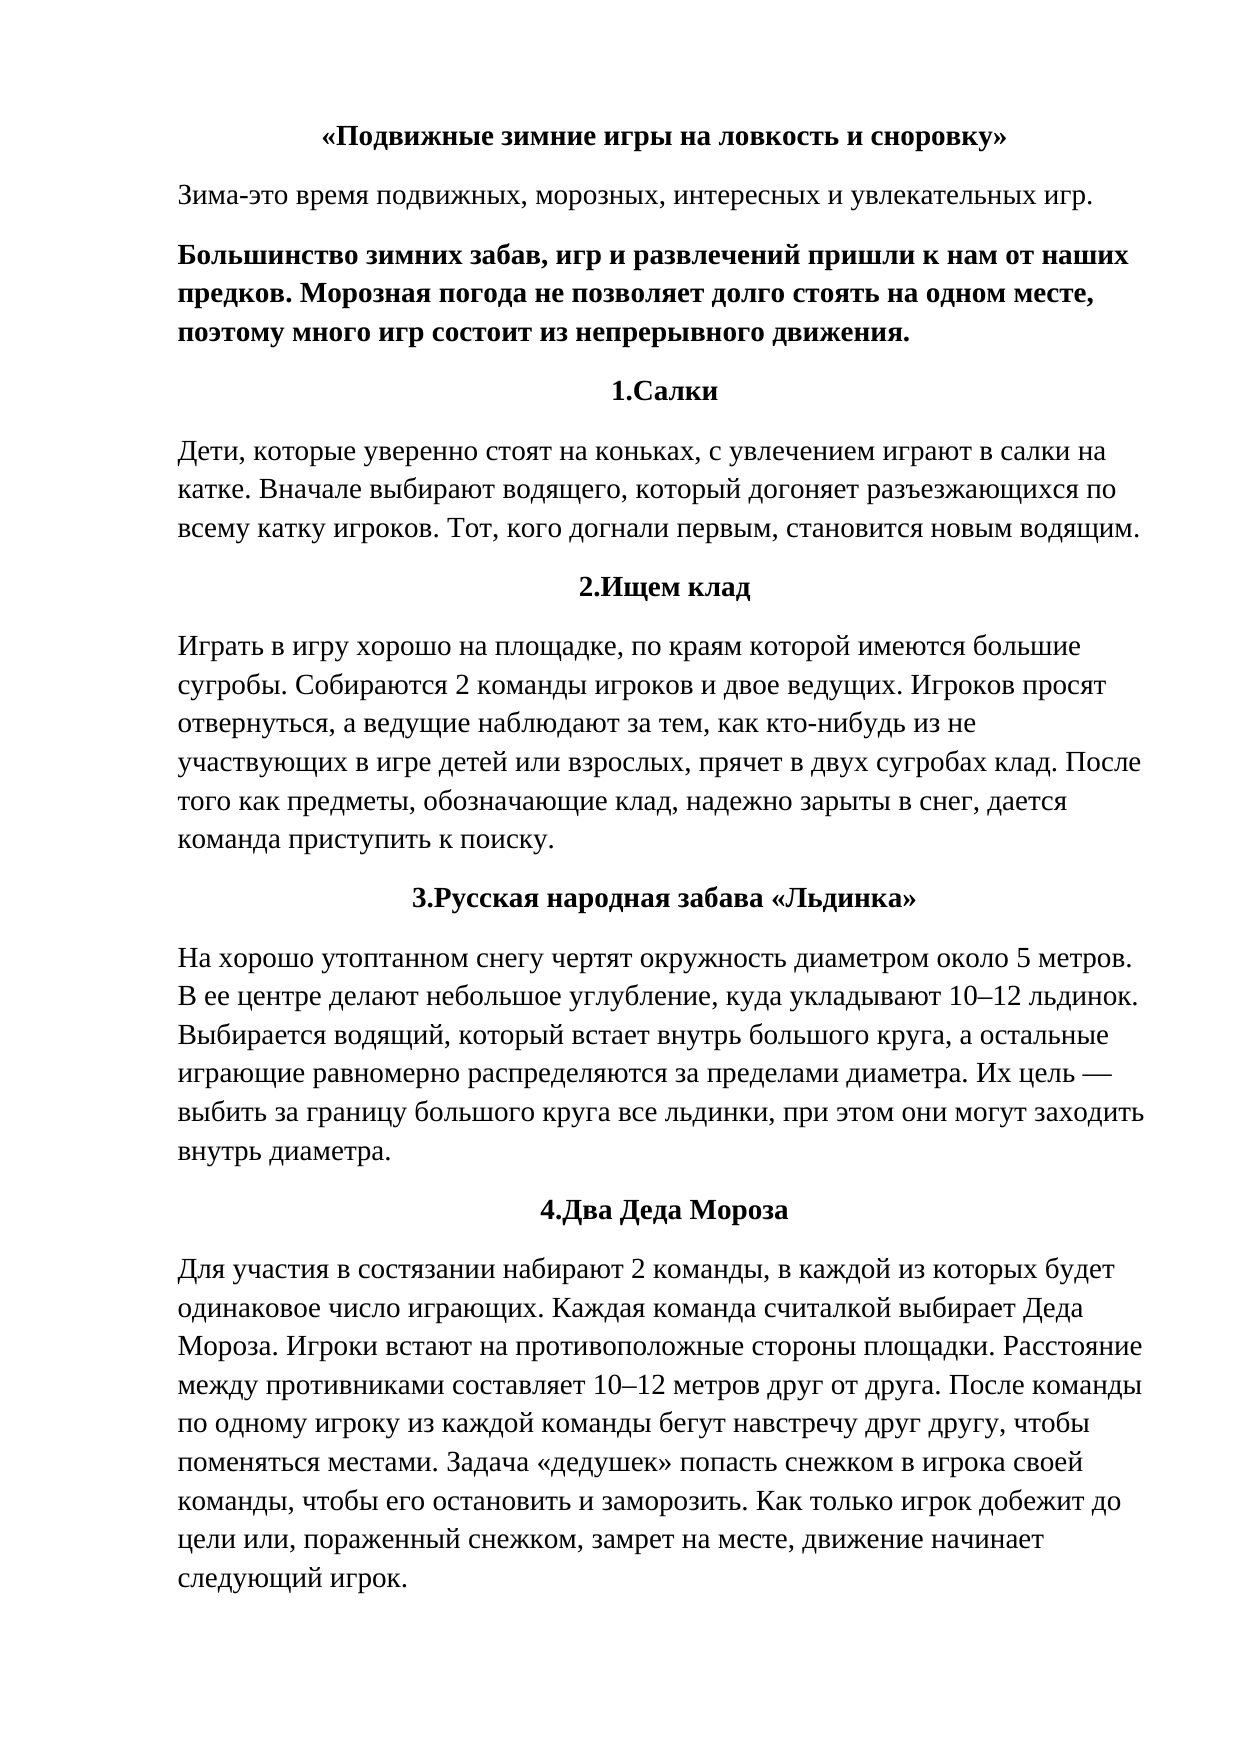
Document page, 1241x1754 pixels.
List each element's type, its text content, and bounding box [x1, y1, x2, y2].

text 1.Салки [177, 373, 1152, 407]
text 2.Ищем клад [177, 569, 1152, 603]
text «Подвижные зимние игры на ловкость и сноровку» [177, 118, 1152, 152]
text Зима-это время подвижных, морозных, интересных и увлекательных игр. [177, 177, 1152, 211]
text 4.Два Деда Мороза [177, 1192, 1152, 1226]
text 3.Русская народная забава «Льдинка» [177, 881, 1152, 914]
text Дети, которые уверенно стоят на коньках, с увлечением играют в салки на катке. Вначале выбирают водящего, который догоняет разъезжающихся по всему катку игроков. Тот, кого догнали первым, становится новым водящим. [177, 433, 1152, 543]
text На хорошо утоптанном снегу чертят окружность диаметром около 5 метров. В ее центре делают небольшое углубление, куда укладывают 10–12 льдинок. Выбирается водящий, который встает внутрь большого круга, а остальные играющие равномерно распределяются за пределами диаметра. Их цель — выбить за границу большого круга все льдинки, при этом они могут заходить внутрь диаметра. [177, 940, 1152, 1166]
text Для участия в состязании набирают 2 команды, в каждой из которых будет одинаковое число играющих. Каждая команда считалкой выбирает Деда Мороза. Игроки встают на противоположные стороны площадки. Расстояние между противниками составляет 10–12 метров друг от друга. После команды по одному игроку из каждой команды бегут навстречу друг другу, чтобы поменяться местами. Задача «дедушек» попасть снежком в игрока своей команды, чтобы его остановить и заморозить. Как только игрок добежит до цели или, пораженный снежком, замрет на месте, движение начинает следующий игрок. [177, 1251, 1152, 1593]
text Играть в игру хорошо на площадке, по краям которой имеются большие сугробы. Собираются 2 команды игроков и двое ведущих. Игроков просят отвернуться, а ведущие наблюдают за тем, как кто-нибудь из не участвующих в игре детей или взрослых, прячет в двух сугробах клад. После того как предметы, обозначающие клад, надежно зарыты в снег, дается команда приступить к поиску. [177, 628, 1152, 855]
text Большинство зимних забав, игр и развлечений пришли к нам от наших предков. Морозная погода не позволяет долго стоять на одном месте, поэтому много игр состоит из непрерывного движения. [177, 237, 1152, 347]
